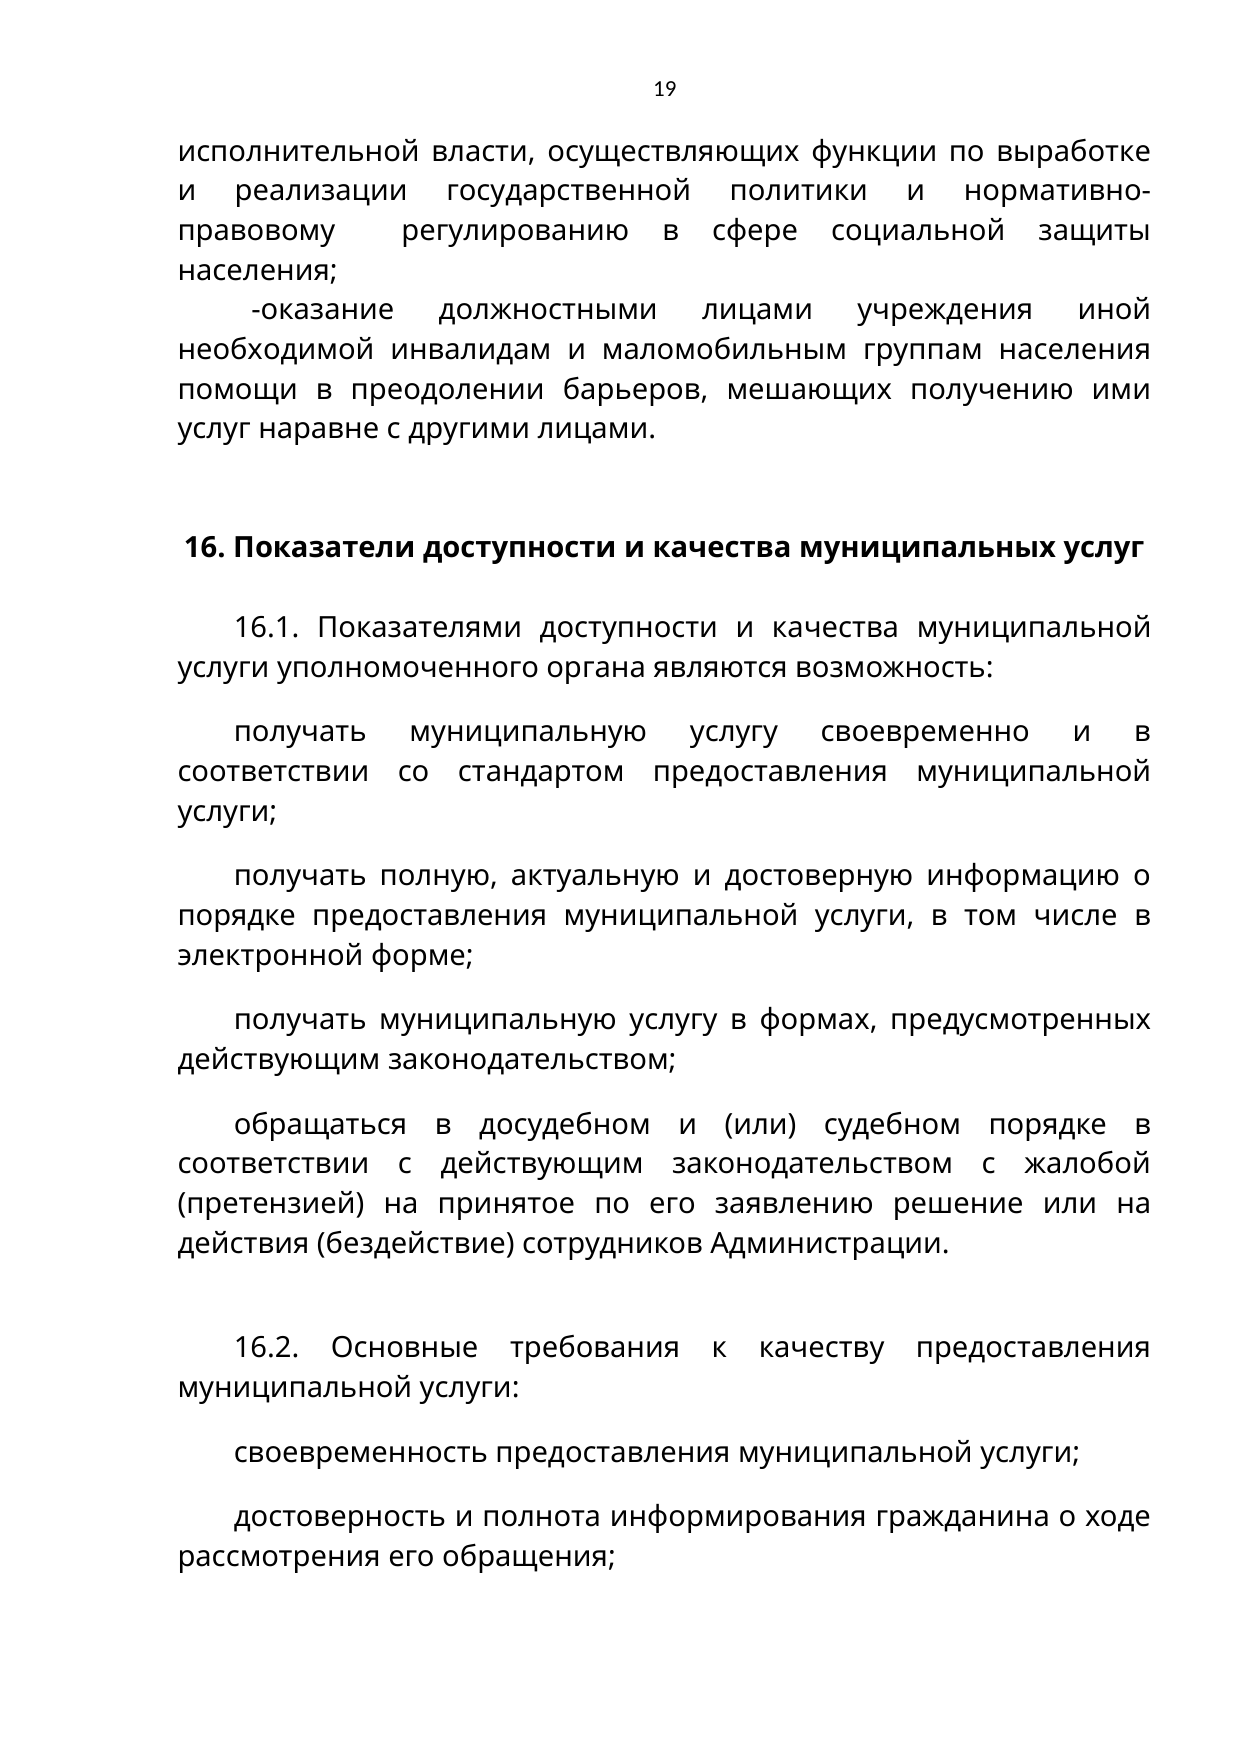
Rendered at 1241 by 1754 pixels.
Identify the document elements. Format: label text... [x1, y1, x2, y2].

text получать муниципальную услугу своевременно и в соответствии со стандартом предоставления муниципальной услуги; [177, 711, 1152, 829]
text получать полную, актуальную и достоверную информацию о порядке предоставления муниципальной услуги, в том числе в электронной форме; [177, 854, 1152, 974]
text своевременность предоставления муниципальной услуги; [177, 1431, 1152, 1471]
text 16. Показатели доступности и качества муниципальных услуг [177, 527, 1152, 566]
text -оказание должностными лицами учреждения иной необходимой инвалидам и маломобильным группам населения помощи в преодолении барьеров, мешающих получению ими услуг наравне с другими лицами. [177, 289, 1152, 447]
text достоверность и полнота информирования гражданина о ходе рассмотрения его обращения; [177, 1496, 1152, 1575]
text обращаться в досудебном и (или) судебном порядке в соответствии с действующим законодательством с жалобой (претензией) на принятое по его заявлению решение или на действия (бездействие) сотрудников Администрации. [177, 1103, 1152, 1262]
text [177, 130, 1152, 289]
text 16.2. Основные требования к качеству предоставления муниципальной услуги: [177, 1326, 1152, 1406]
text 16.1. Показателями доступности и качества муниципальной услуги уполномоченного органа являются возможность: [177, 606, 1152, 686]
text получать муниципальную услугу в формах, предусмотренных действующим законодательством; [177, 999, 1152, 1078]
